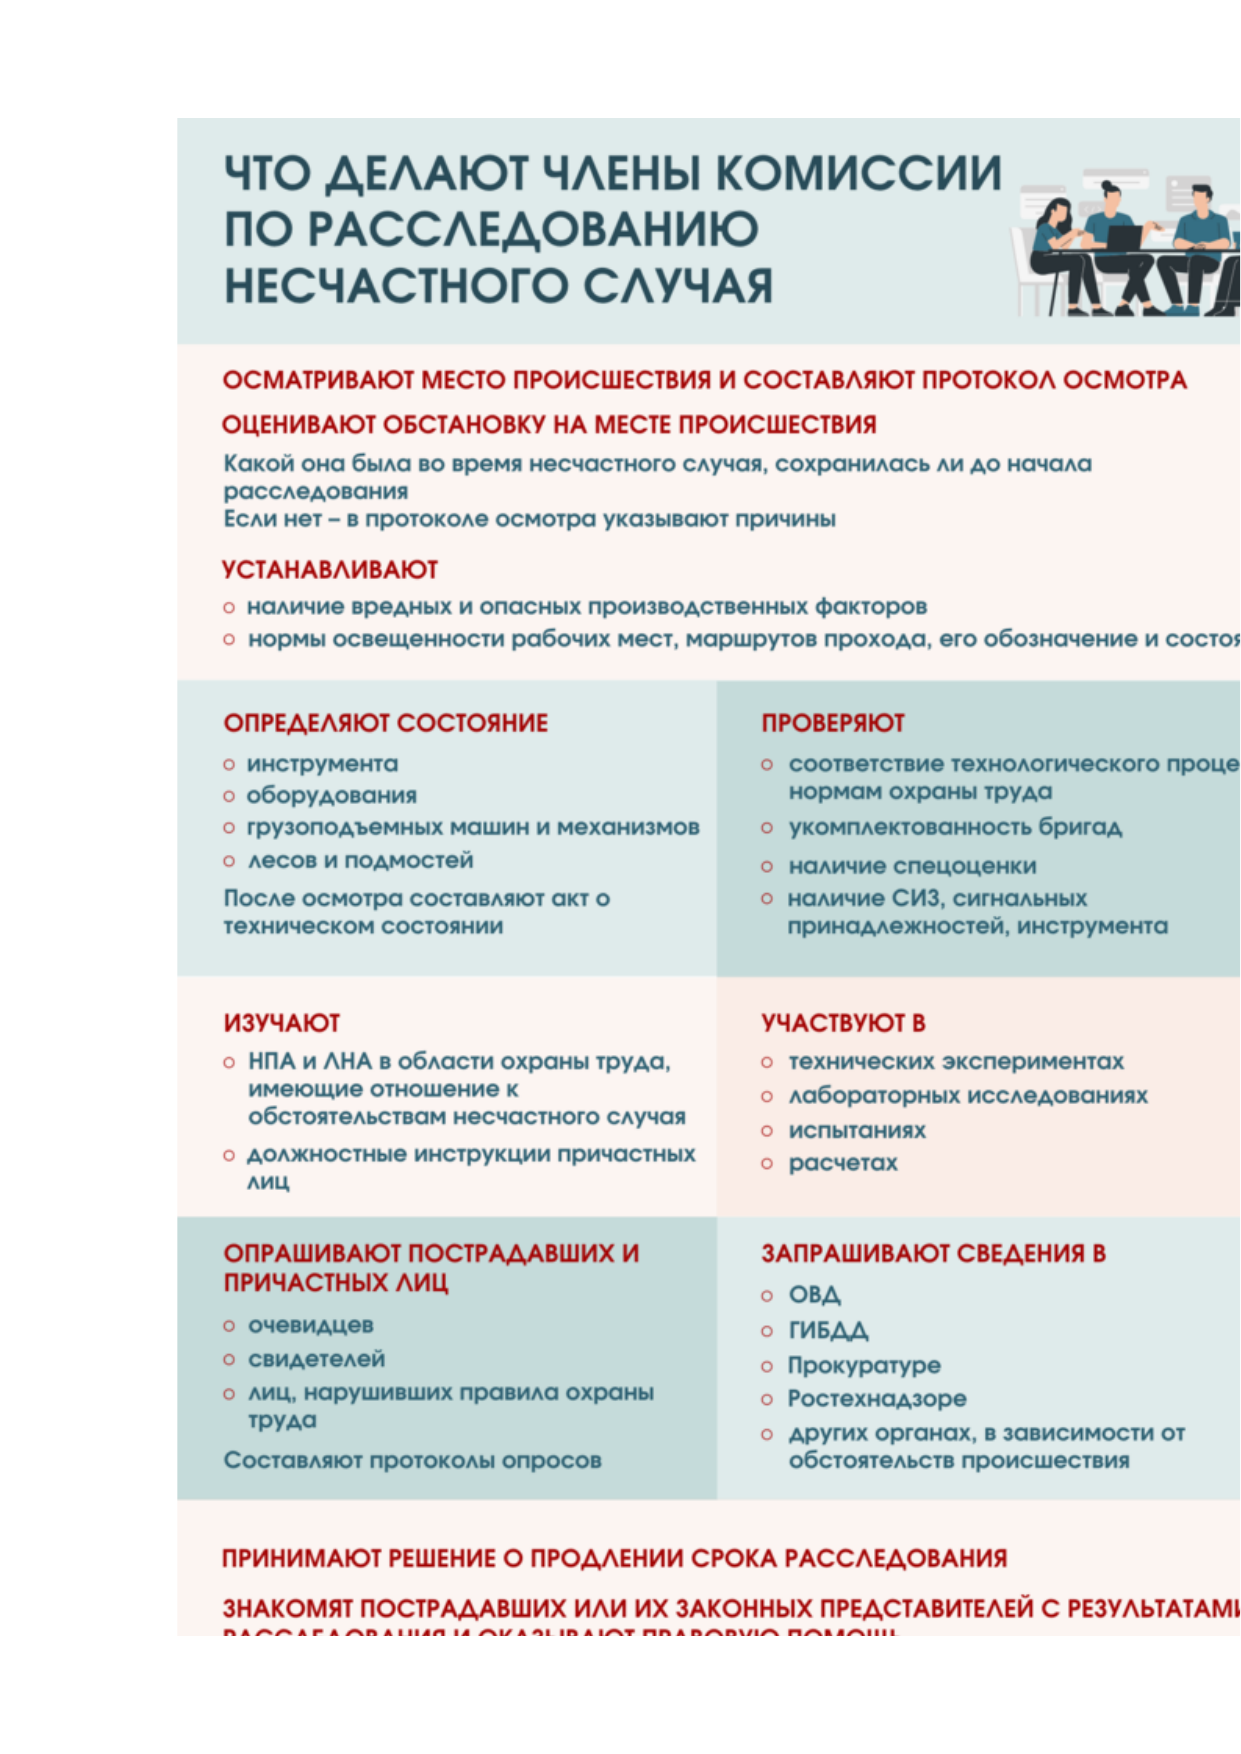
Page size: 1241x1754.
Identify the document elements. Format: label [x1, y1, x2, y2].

picture [177, 118, 1241, 1636]
